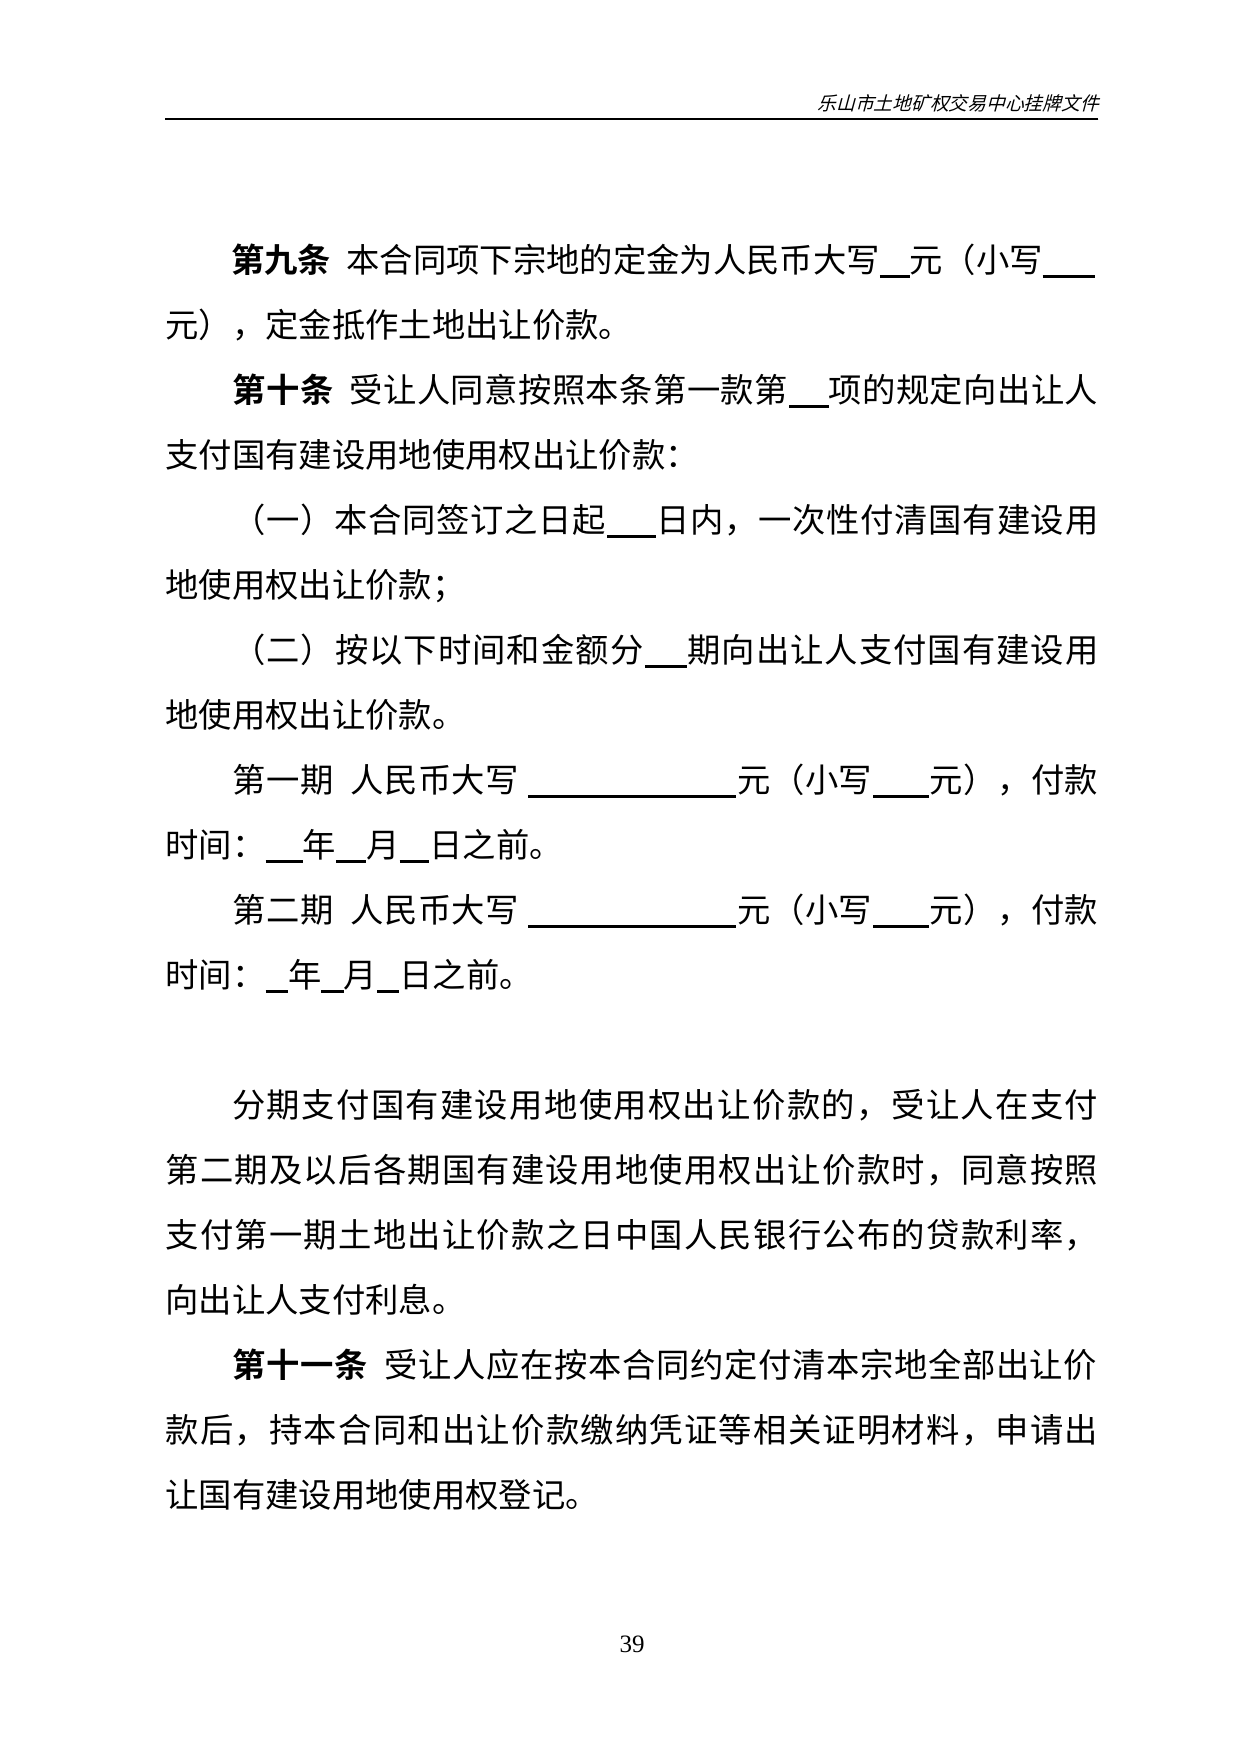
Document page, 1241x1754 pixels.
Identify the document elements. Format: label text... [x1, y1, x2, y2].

text 第十条 受让人同意按照本条第一款第 项的规定向出让人支付国有建设用地使用权出让价款： [165, 356, 1098, 486]
text （一）本合同签订之日起 日内，一次性付清国有建设用地使用权出让价款； [165, 486, 1098, 616]
text 第十一条 受让人应在按本合同约定付清本宗地全部出让价款后，持本合同和出让价款缴纳凭证等相关证明材料，申请出让国有建设用地使用权登记。 [165, 1331, 1098, 1526]
text 第一期 人民币大写 元（小写 元），付款时间： 年 月 日之前。 [165, 746, 1098, 876]
text 第二期 人民币大写 元（小写 元），付款时间： 年 月 日之前。 [165, 876, 1098, 1006]
text 分期支付国有建设用地使用权出让价款的，受让人在支付第二期及以后各期国有建设用地使用权出让价款时，同意按照支付第一期土地出让价款之日中国人民银行公布的贷款利率，向出让人支付利息。 [165, 1071, 1098, 1331]
text （二）按以下时间和金额分 期向出让人支付国有建设用地使用权出让价款。 [165, 616, 1098, 746]
text 第九条 本合同项下宗地的定金为人民币大写 元（小写 元），定金抵作土地出让价款。 [165, 226, 1098, 356]
